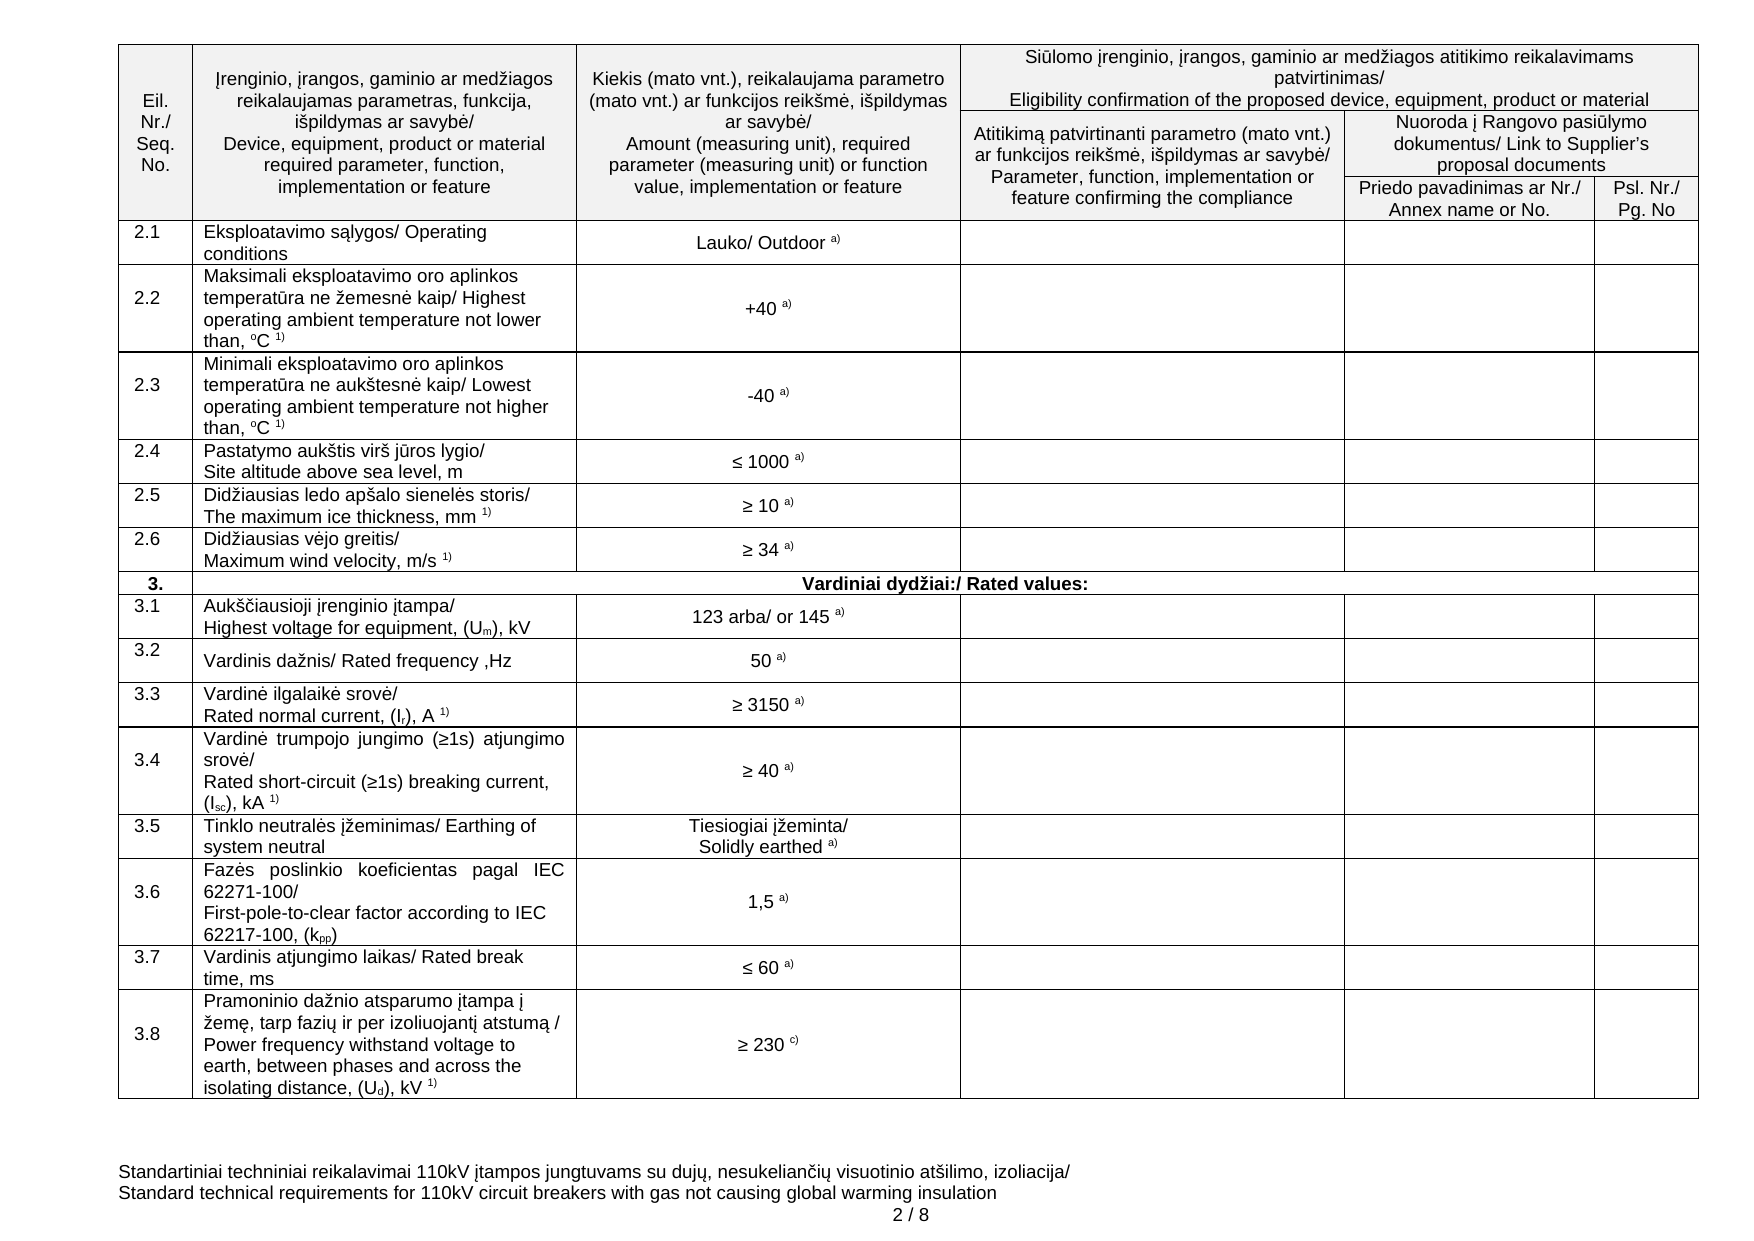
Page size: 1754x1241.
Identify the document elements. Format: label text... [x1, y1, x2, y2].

table_cell [1595, 728, 1698, 814]
table_header Siūlomo įrenginio, įrangos, gaminio ar medžiagos atitikimo reikalavimams patvirtinimas/ Eligibility confirmation of the proposed device, equipment, product or material [961, 45, 1698, 110]
table_cell [119, 728, 192, 814]
table_cell [961, 859, 1344, 945]
table_cell 50 a) [577, 639, 960, 682]
table_cell [1595, 440, 1698, 483]
table_cell [961, 353, 1344, 439]
table_cell +40 a) [577, 265, 960, 351]
table_cell ≥ 230 c) [577, 990, 960, 1098]
table_cell [961, 990, 1344, 1098]
table_cell 123 arba/ or 145 a) [577, 595, 960, 638]
table_cell [961, 683, 1344, 726]
table_cell [1345, 815, 1594, 858]
table_cell [119, 265, 192, 351]
table_cell 3. [119, 572, 192, 594]
table_cell Lauko/ Outdoor a) [577, 221, 960, 264]
table_cell [1345, 528, 1594, 571]
table_cell [119, 484, 192, 527]
table_cell [1595, 265, 1698, 351]
table_cell -40 a) [577, 353, 960, 439]
table_cell ≥ 3150 a) [577, 683, 960, 726]
table_cell [1345, 221, 1594, 264]
table_cell Vardinis atjungimo laikas/ Rated break time, ms [193, 946, 576, 989]
table_cell [961, 595, 1344, 638]
table_cell Vardiniai dydžiai:/ Rated values: [193, 572, 1698, 594]
table_cell [1595, 221, 1698, 264]
table_cell Tiesiogiai įžeminta/ Solidly earthed a) [577, 815, 960, 858]
table_cell [119, 859, 192, 945]
table_cell [1595, 859, 1698, 945]
table_cell [1345, 595, 1594, 638]
table_cell [1345, 946, 1594, 989]
table_cell Minimali eksploatavimo oro aplinkos temperatūra ne aukštesnė kaip/ Lowest operating ambient temperature not higher than, oC 1) [193, 353, 576, 439]
table_cell Vardinė trumpojo jungimo (≥1s) atjungimo srovė/ Rated short-circuit (≥1s) breaking current, (Isc), kA 1) [193, 728, 576, 814]
table_cell [119, 683, 192, 726]
table_cell Didžiausias ledo apšalo sienelės storis/ The maximum ice thickness, mm 1) [193, 484, 576, 527]
table_cell [961, 221, 1344, 264]
table_cell [961, 265, 1344, 351]
table_cell [1595, 990, 1698, 1098]
table_cell [119, 440, 192, 483]
table_cell [119, 595, 192, 638]
table_cell Fazės poslinkio koeficientas pagal IEC 62271-100/ First-pole-to-clear factor according to IEC 62217-100, (kpp) [193, 859, 576, 945]
table_cell [119, 221, 192, 264]
table_cell [1345, 990, 1594, 1098]
table_cell Eksploatavimo sąlygos/ Operating conditions [193, 221, 576, 264]
table_header Įrenginio, įrangos, gaminio ar medžiagos reikalaujamas parametras, funkcija, išpildymas ar savybė/ Device, equipment, product or material required parameter, function, implementation or feature [193, 45, 576, 220]
table_cell [961, 728, 1344, 814]
table_cell ≥ 10 a) [577, 484, 960, 527]
table_cell [1345, 440, 1594, 483]
table_header Kiekis (mato vnt.), reikalaujama parametro (mato vnt.) ar funkcijos reikšmė, išpildymas ar savybė/ Amount (measuring unit), required parameter (measuring unit) or function value, implementation or feature [577, 45, 960, 220]
table_cell Aukščiausioji įrenginio įtampa/ Highest voltage for equipment, (Um), kV [193, 595, 576, 638]
table_cell [119, 946, 192, 989]
table_cell ≤ 1000 a) [577, 440, 960, 483]
table_cell [1345, 728, 1594, 814]
table_cell Atitikimą patvirtinanti parametro (mato vnt.) ar funkcijos reikšmė, išpildymas ar savybė/ Parameter, function, implementation or feature confirming the compliance [961, 111, 1344, 220]
table_header Eil. Nr./ Seq. No. [119, 45, 192, 220]
table_cell [1595, 353, 1698, 439]
table_cell [1345, 265, 1594, 351]
table_cell [1595, 815, 1698, 858]
table_cell [1345, 639, 1594, 682]
table_cell [119, 639, 192, 682]
table_cell [961, 484, 1344, 527]
table_cell Didžiausias vėjo greitis/ Maximum wind velocity, m/s 1) [193, 528, 576, 571]
table_cell [119, 353, 192, 439]
table_cell ≤ 60 a) [577, 946, 960, 989]
table_cell [1595, 639, 1698, 682]
table_cell [1595, 946, 1698, 989]
table_cell [1345, 859, 1594, 945]
table_cell [961, 528, 1344, 571]
table_cell Nuoroda į Rangovo pasiūlymo dokumentus/ Link to Supplier’s proposal documents [1345, 111, 1698, 176]
table_cell ≥ 40 a) [577, 728, 960, 814]
table_cell [119, 815, 192, 858]
table_cell [1595, 595, 1698, 638]
table_cell [961, 639, 1344, 682]
table_cell [1595, 528, 1698, 571]
table_cell Vardinė ilgalaikė srovė/ Rated normal current, (Ir), A 1) [193, 683, 576, 726]
table_cell Vardinis dažnis/ Rated frequency ,Hz [193, 639, 576, 682]
table_cell Priedo pavadinimas ar Nr./ Annex name or No. [1345, 177, 1594, 220]
table_cell [1595, 683, 1698, 726]
table_cell [1345, 683, 1594, 726]
table_cell Tinklo neutralės įžeminimas/ Earthing of system neutral [193, 815, 576, 858]
table_cell [961, 946, 1344, 989]
table_cell Psl. Nr./ Pg. No [1595, 177, 1698, 220]
table_cell Pastatymo aukštis virš jūros lygio/ Site altitude above sea level, m [193, 440, 576, 483]
table_cell [961, 815, 1344, 858]
table_cell Maksimali eksploatavimo oro aplinkos temperatūra ne žemesnė kaip/ Highest operating ambient temperature not lower than, oC 1) [193, 265, 576, 351]
table_cell ≥ 34 a) [577, 528, 960, 571]
table_cell 1,5 a) [577, 859, 960, 945]
table_cell Pramoninio dažnio atsparumo įtampa į žemę, tarp fazių ir per izoliuojantį atstumą / Power frequency withstand voltage to earth, between phases and across the isolating distance, (Ud), kV 1) [193, 990, 576, 1098]
table_cell [961, 440, 1344, 483]
table_cell [1345, 353, 1594, 439]
table_cell [119, 990, 192, 1098]
table_cell [1345, 484, 1594, 527]
table_cell [119, 528, 192, 571]
table_cell [1595, 484, 1698, 527]
